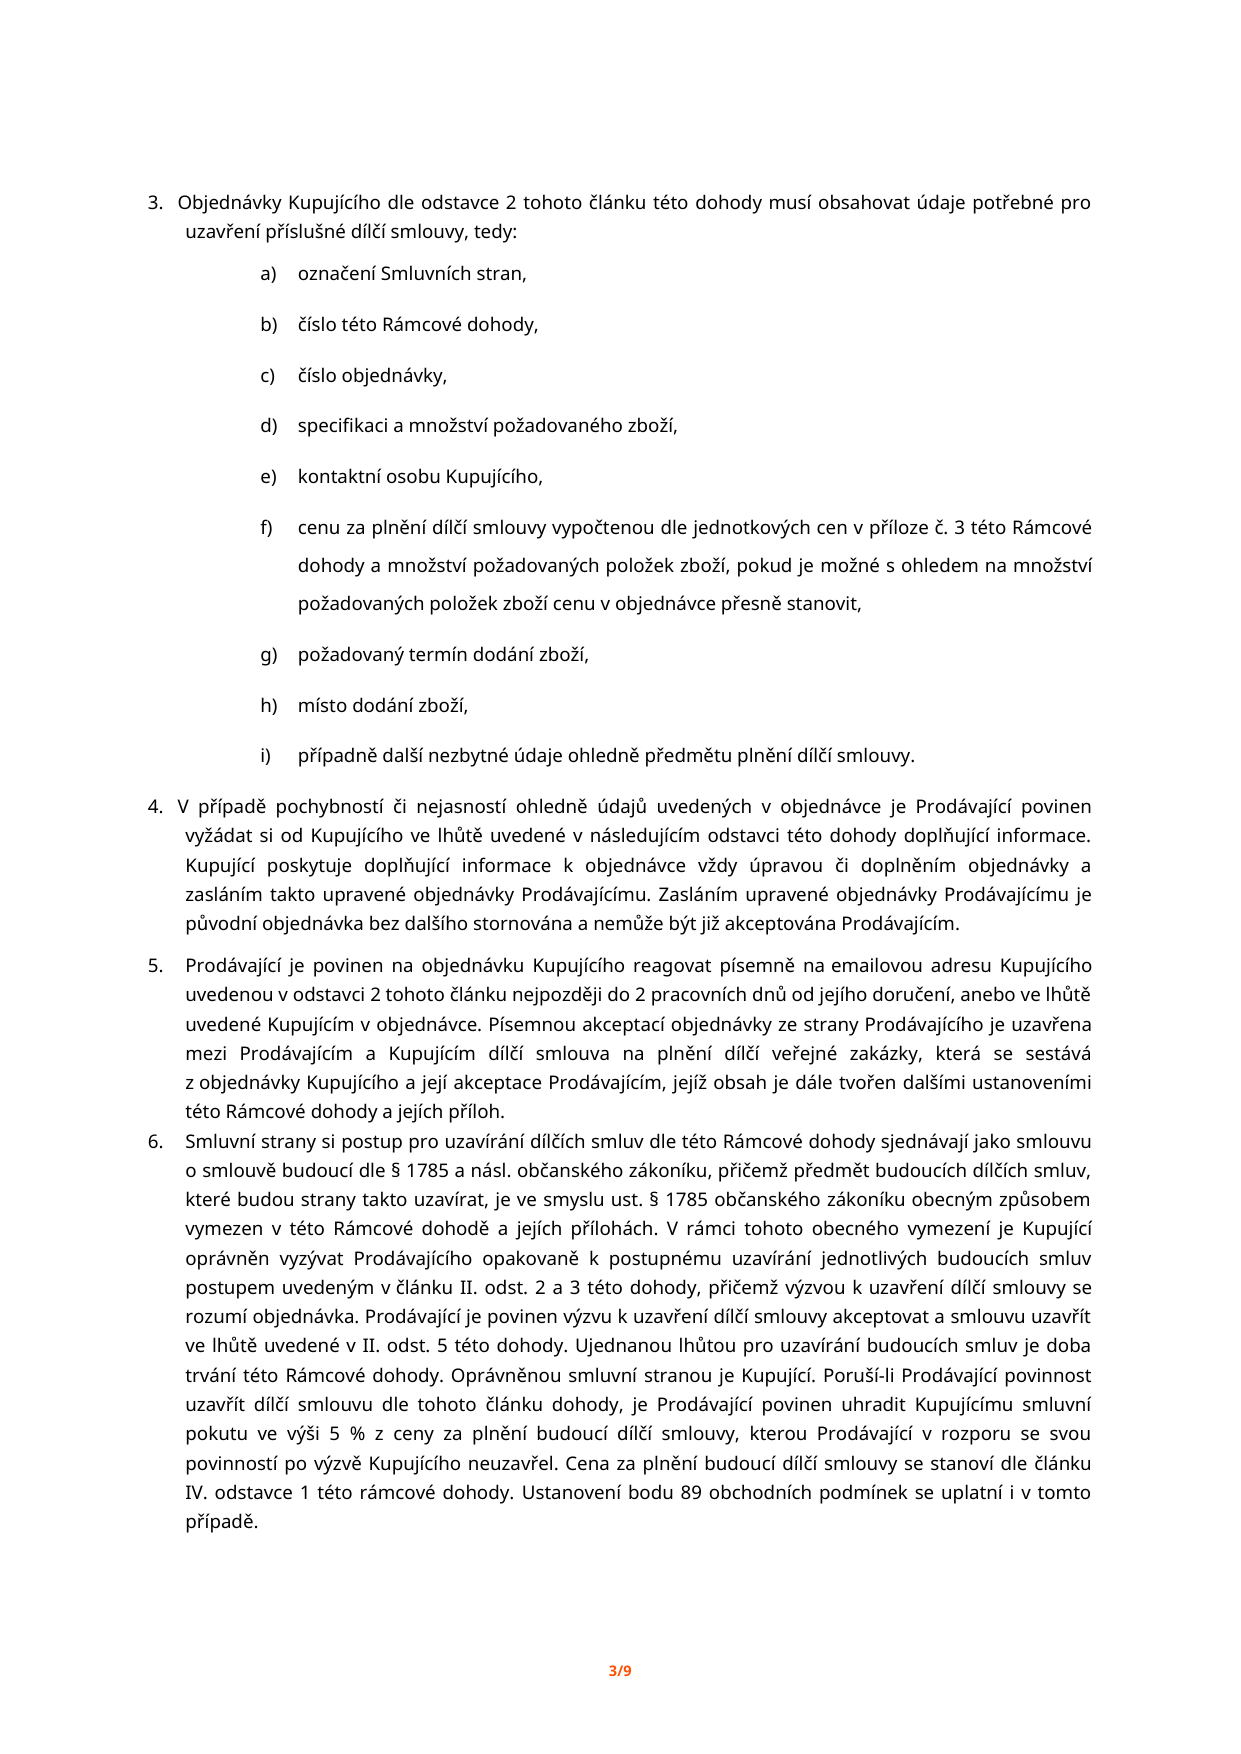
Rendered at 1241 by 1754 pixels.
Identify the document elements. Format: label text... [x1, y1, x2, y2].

list Prodávající je povinen na objednávku Kupujícího reagovat písemně na emailovou adresu Kupujícího uvedenou v odstavci 2 tohoto článku nejpozději do 2 pracovních dnů od jejího doručení, anebo ve lhůtě uvedené Kupujícím v objednávce. Písemnou akceptací objednávky ze strany Prodávajícího je uzavřena mezi Prodávajícím a Kupujícím dílčí smlouva na plnění dílčí veřejné zakázky, která se sestává z objednávky Kupujícího a její akceptace Prodávajícím, jejíž obsah je dále tvořen dalšími ustanoveními této Rámcové dohody a jejích příloh. [148, 952, 1093, 1124]
list číslo objednávky, [260, 362, 1093, 387]
list číslo této Rámcové dohody, [260, 311, 1093, 337]
list specifikaci a množství požadovaného zboží, [260, 413, 1093, 438]
list V případě pochybností či nejasností ohledně údajů uvedených v objednávce je Prodávající povinen vyžádat si od Kupujícího ve lhůtě uvedené v následujícím odstavci této dohody doplňující informace. Kupující poskytuje doplňující informace k objednávce vždy úpravou či doplněním objednávky a zasláním takto upravené objednávky Prodávajícímu. Zasláním upravené objednávky Prodávajícímu je původní objednávka bez dalšího stornována a nemůže být již akceptována Prodávajícím. [148, 793, 1093, 936]
list kontaktní osobu Kupujícího, [260, 463, 1093, 489]
list místo dodání zboží, [260, 692, 1093, 717]
list Smluvní strany si postup pro uzavírání dílčích smluv dle této Rámcové dohody sjednávají jako smlouvu o smlouvě budoucí dle § 1785 a násl. občanského zákoníku, přičemž předmět budoucích dílčích smluv, které budou strany takto uzavírat, je ve smyslu ust. § 1785 občanského zákoníku obecným způsobem vymezen v této Rámcové dohodě a jejích přílohách. V rámci tohoto obecného vymezení je Kupující oprávněn vyzývat Prodávajícího opakovaně k postupnému uzavírání jednotlivých budoucích smluv postupem uvedeným v článku II. odst. 2 a 3 této dohody, přičemž výzvou k uzavření dílčí smlouvy se rozumí objednávka. Prodávající je povinen výzvu k uzavření dílčí smlouvy akceptovat a smlouvu uzavřít ve lhůtě uvedené v II. odst. 5 této dohody. Ujednanou lhůtou pro uzavírání budoucích smluv je doba trvání této Rámcové dohody. Oprávněnou smluvní stranou je Kupující. Poruší-li Prodávající povinnost uzavřít dílčí smlouvu dle tohoto článku dohody, je Prodávající povinen uhradit Kupujícímu smluvní pokutu ve výši 5 % z ceny za plnění budoucí dílčí smlouvy, kterou Prodávající v rozporu se svou povinností po výzvě Kupujícího neuzavřel. Cena za plnění budoucí dílčí smlouvy se stanoví dle článku IV. odstavce 1 této rámcové dohody. Ustanovení bodu 89 obchodních podmínek se uplatní i v tomto případě. [148, 1128, 1093, 1534]
list cenu za plnění dílčí smlouvy vypočtenou dle jednotkových cen v příloze č. 3 této Rámcové dohody a množství požadovaných položek zboží, pokud je možné s ohledem na množství požadovaných položek zboží cenu v objednávce přesně stanovit, [260, 514, 1093, 616]
list případně další nezbytné údaje ohledně předmětu plnění dílčí smlouvy. [260, 743, 1093, 768]
list požadovaný termín dodání zboží, [260, 641, 1093, 667]
list označení Smluvních stran, [260, 260, 1093, 286]
list Objednávky Kupujícího dle odstavce 2 tohoto článku této dohody musí obsahovat údaje potřebné pro uzavření příslušné dílčí smlouvy, tedy: [148, 189, 1093, 244]
